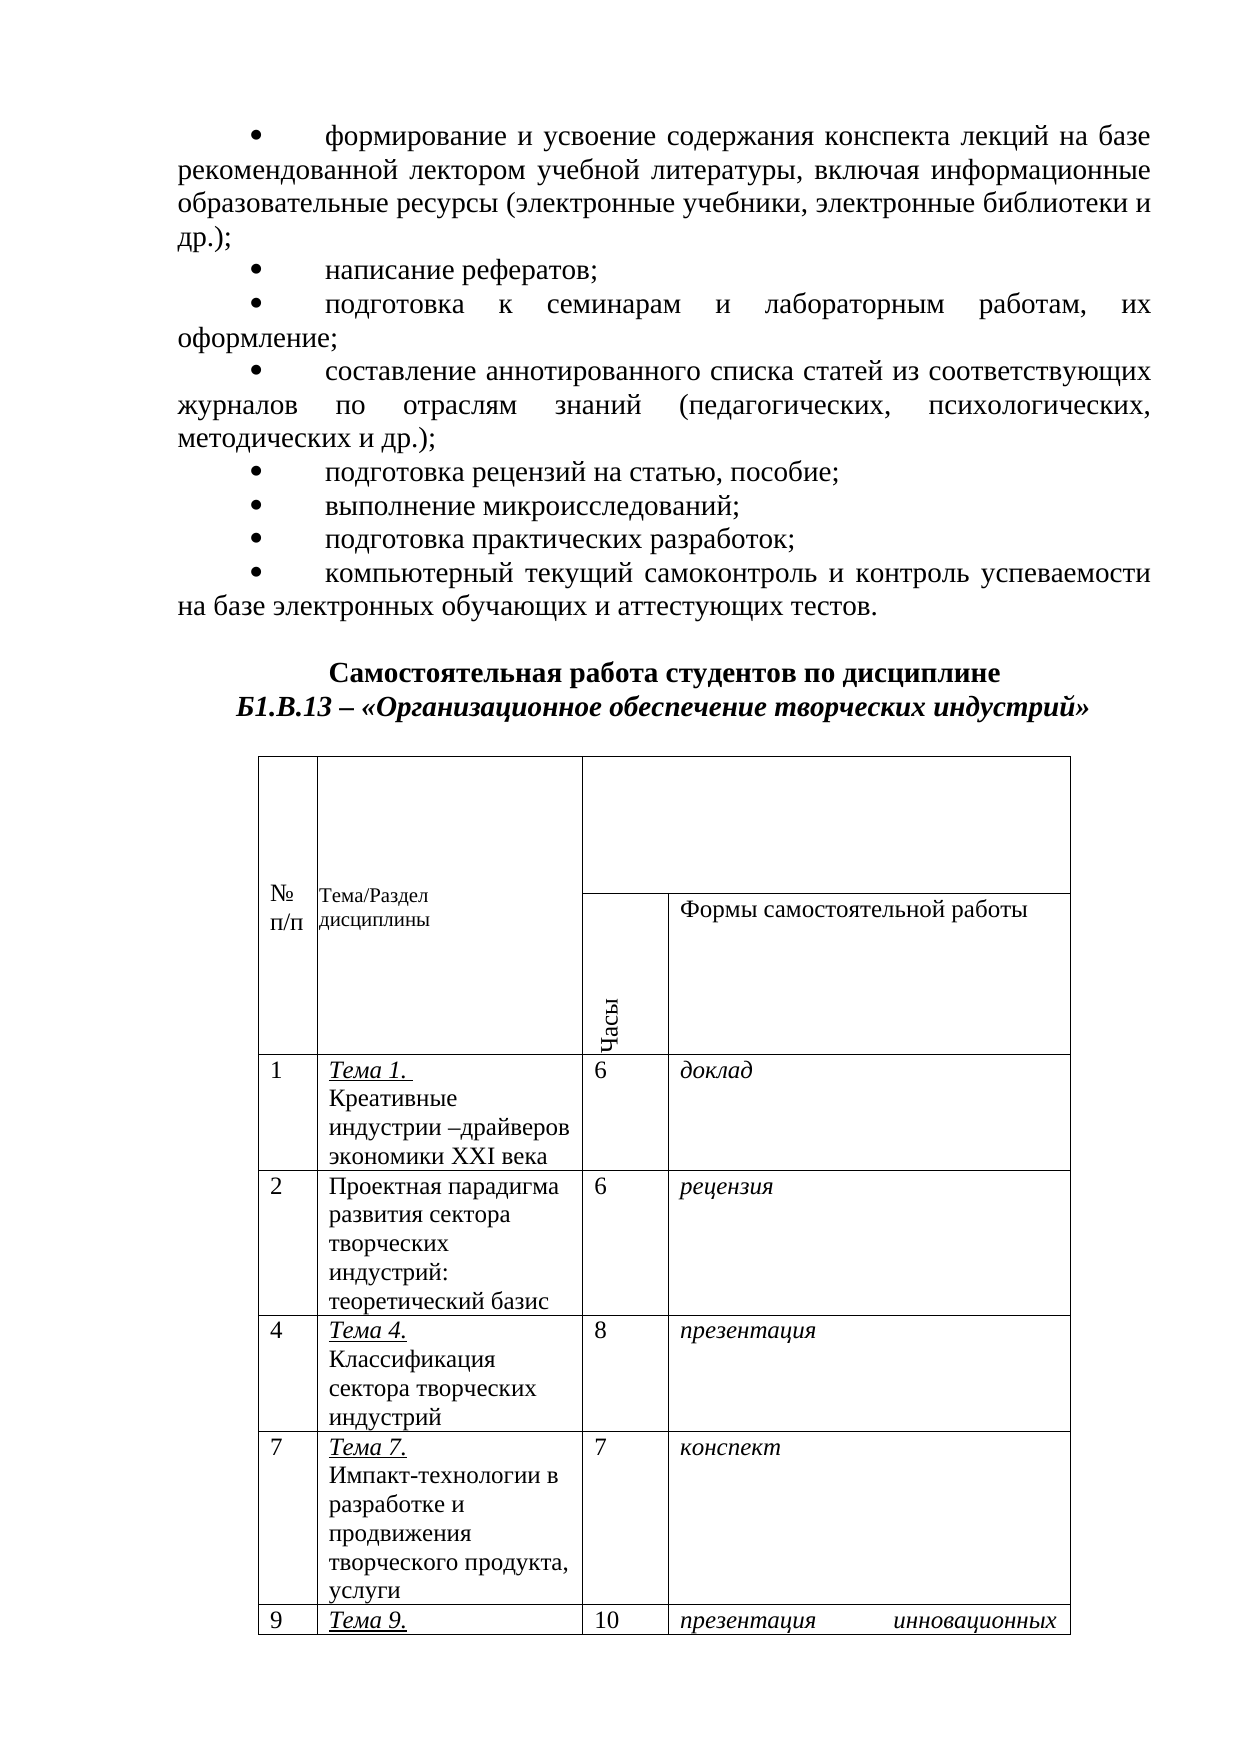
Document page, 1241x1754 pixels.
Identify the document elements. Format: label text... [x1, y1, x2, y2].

text Самостоятельная работа студентов по дисциплине [177, 656, 1152, 689]
list подготовка к семинарам и лабораторным работам, их оформление; [177, 286, 1152, 353]
table_cell 7 [259, 1432, 317, 1604]
table_cell 2 [259, 1171, 317, 1314]
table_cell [318, 1605, 582, 1634]
table_header Тема/Раздел дисциплины [318, 757, 582, 1054]
table_cell Тема 1. Креативные индустрии –драйверов экономики XXI века [318, 1055, 582, 1170]
table_cell рецензия [669, 1171, 1070, 1314]
table_cell 10 [583, 1605, 668, 1634]
table_cell 1 [259, 1055, 317, 1170]
text Б1.В.13 – «Организационное обеспечение творческих индустрий» [177, 689, 1152, 723]
table_cell Тема 7. Импакт-технологии в разработке и продвижения творческого продукта, услуги [318, 1432, 582, 1604]
list составление аннотированного списка статей из соответствующих журналов по отраслям знаний (педагогических, психологических, методических и др.); [177, 353, 1152, 454]
table_cell Формы самостоятельной работы [669, 894, 1070, 1054]
table_cell 9 [259, 1605, 317, 1634]
table_cell 4 [259, 1316, 317, 1431]
list выполнение микроисследований; [177, 488, 1152, 521]
list подготовка практических разработок; [177, 521, 1152, 555]
table_cell Проектная парадигма развития сектора творческих индустрий: теоретический базис [318, 1171, 582, 1314]
table_cell презентация [669, 1316, 1070, 1431]
table_cell Часы [583, 894, 668, 1054]
list написание рефератов; [177, 252, 1152, 286]
table_cell 6 [583, 1055, 668, 1170]
table_header [583, 757, 1070, 893]
table_cell доклад [669, 1055, 1070, 1170]
table_cell 8 [583, 1316, 668, 1431]
list формирование и усвоение содержания конспекта лекций на базе рекомендованной лектором учебной литературы, включая информационные образовательные ресурсы (электронные учебники, электронные библиотеки и др.); [177, 118, 1152, 252]
table_cell конспект [669, 1432, 1070, 1604]
list подготовка рецензий на статью, пособие; [177, 454, 1152, 488]
table_cell 7 [583, 1432, 668, 1604]
list компьютерный текущий самоконтроль и контроль успеваемости на базе электронных обучающих и аттестующих тестов. [177, 555, 1152, 622]
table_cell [669, 1605, 1070, 1634]
table_cell 6 [583, 1171, 668, 1314]
table_cell Тема 4. Классификация сектора творческих индустрий [318, 1316, 582, 1431]
table_header № п/п [259, 757, 317, 1054]
